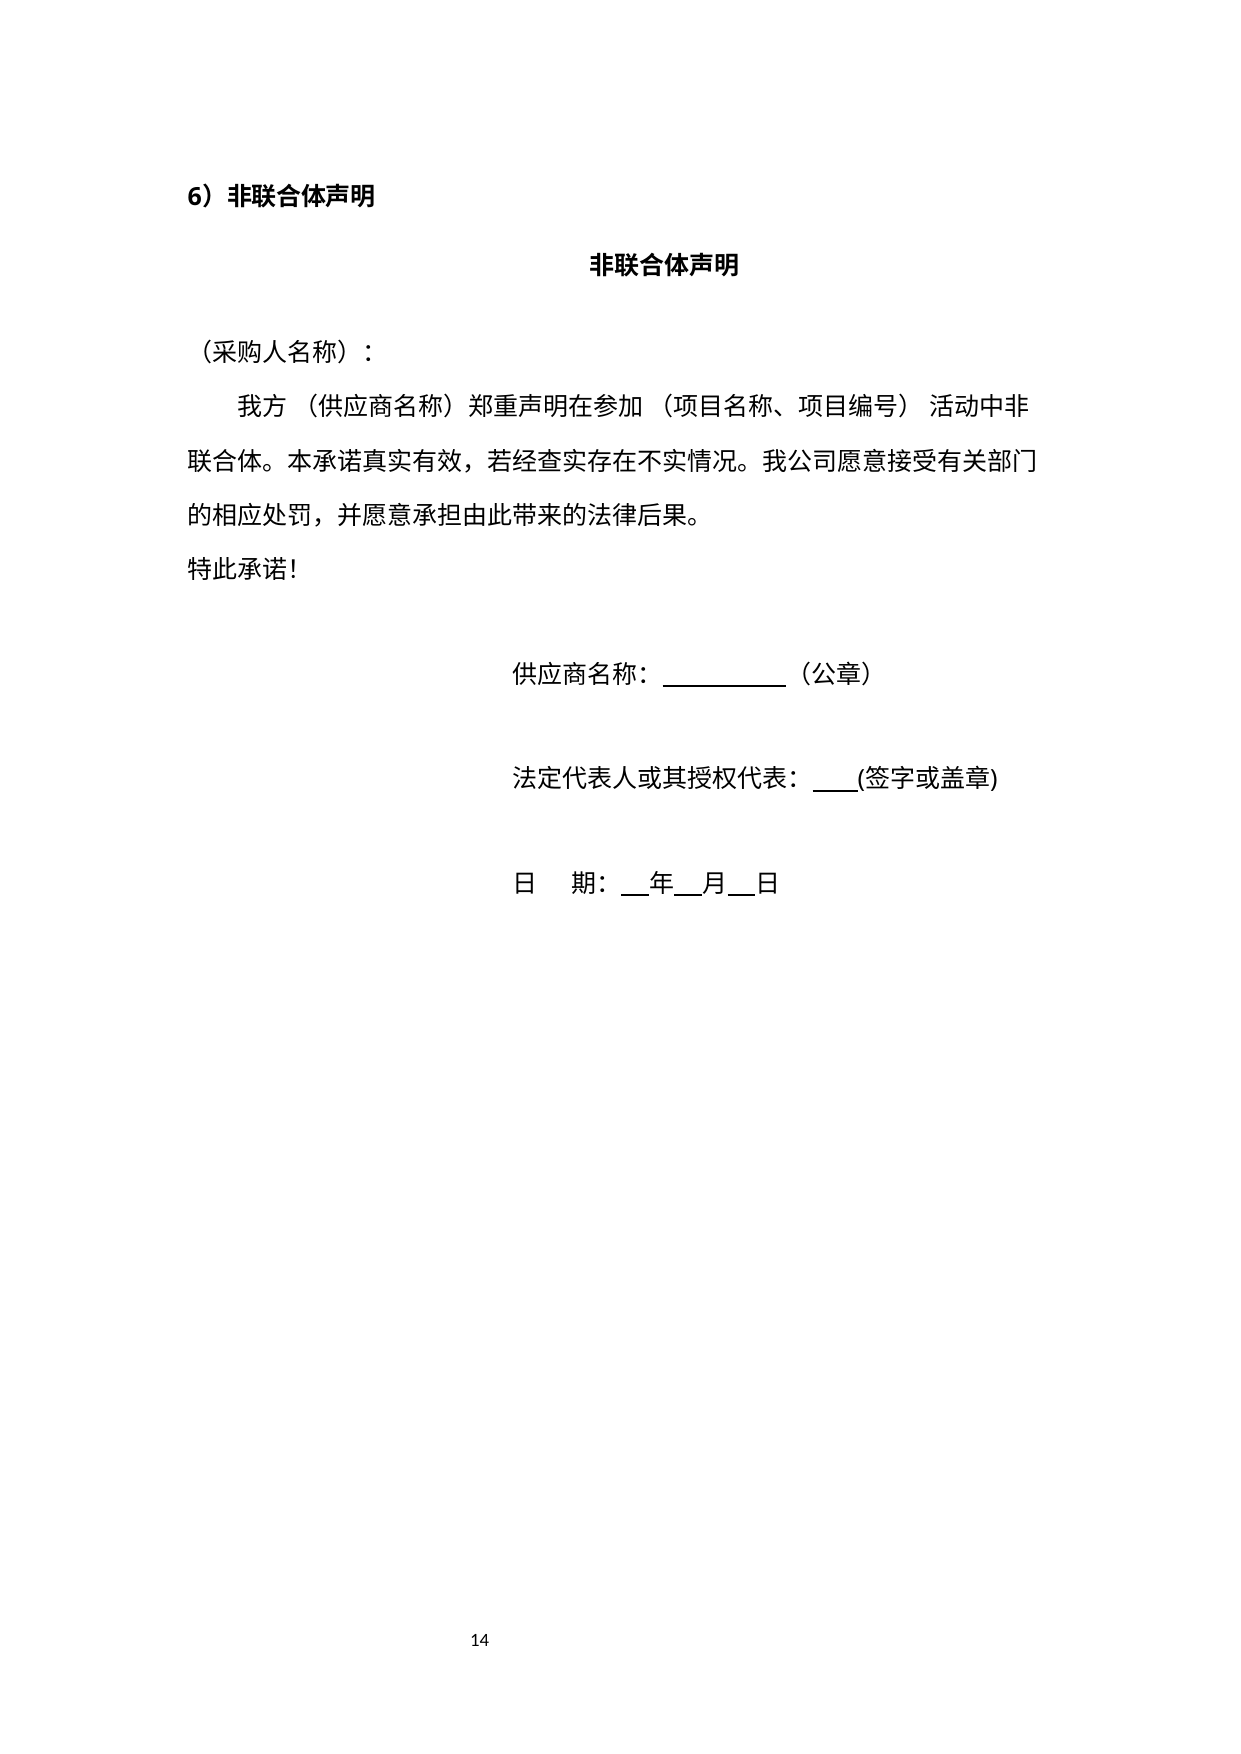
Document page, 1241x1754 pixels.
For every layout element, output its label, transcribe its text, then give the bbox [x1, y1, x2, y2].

text 非联合体声明 [187, 245, 1053, 281]
text 我方 （供应商名称）郑重声明在参加 （项目名称、项目编号） 活动中非联合体。本承诺真实有效，若经查实存在不实情况。我公司愿意接受有关部门的相应处罚，并愿意承担由此带来的法律后果。 [187, 387, 1053, 532]
text 6）非联合体声明 [187, 162, 1053, 227]
text 日 期： 年 月 日 [187, 863, 1053, 899]
text 特此承诺！ [187, 550, 1053, 586]
text （采购人名称）： [187, 332, 1053, 369]
text 供应商名称： （公章） [187, 654, 1053, 691]
text 法定代表人或其授权代表： (签字或盖章) [187, 759, 1053, 795]
